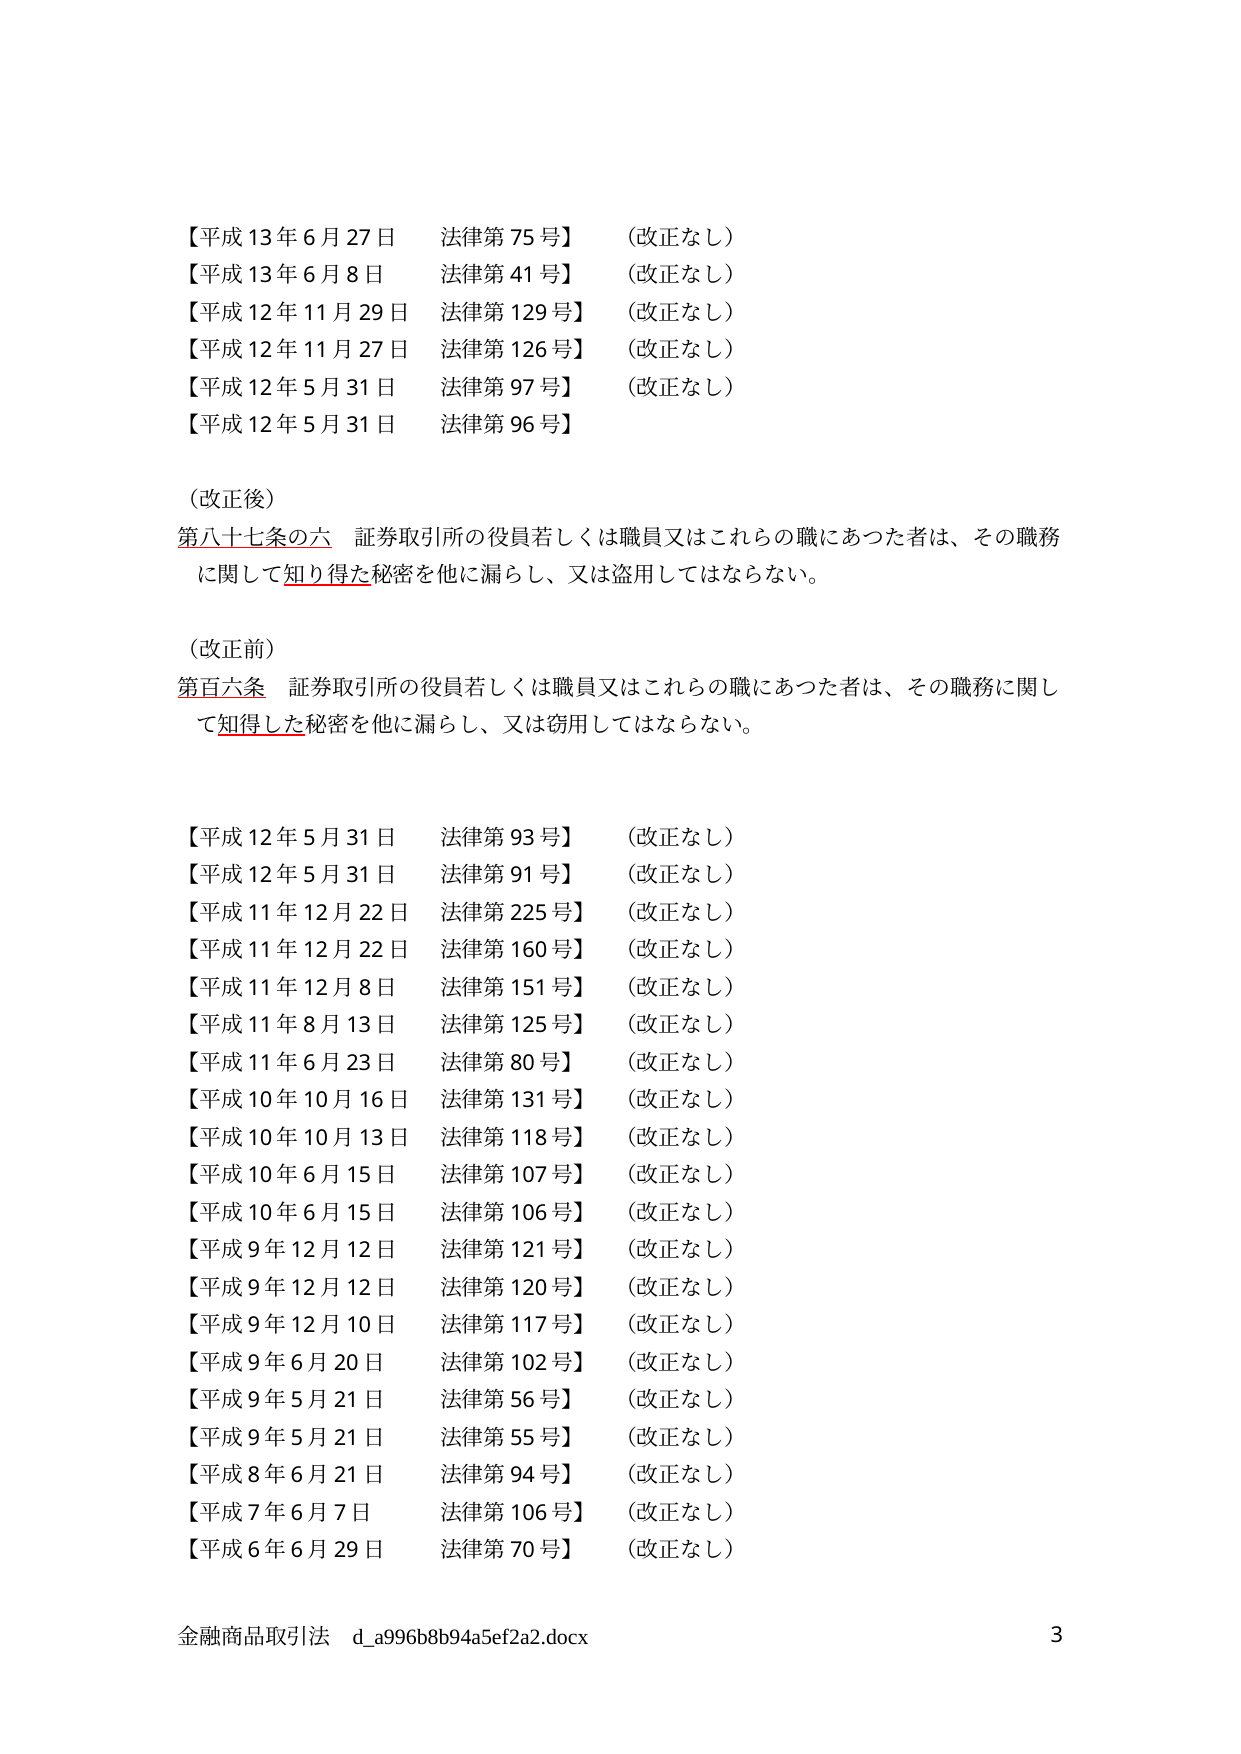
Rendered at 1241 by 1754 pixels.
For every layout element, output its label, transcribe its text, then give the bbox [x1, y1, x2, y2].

text 【平成11年8月13日 法律第125号】 （改正なし） [177, 1004, 1063, 1042]
text 【平成13年6月8日 法律第41号】 （改正なし） [177, 254, 1063, 292]
text 【平成9年12月12日 法律第121号】 （改正なし） [177, 1229, 1063, 1267]
text 【平成9年6月20日 法律第102号】 （改正なし） [177, 1342, 1063, 1379]
text （改正前） [177, 629, 1063, 667]
text 【平成12年5月31日 法律第96号】 [177, 404, 1063, 442]
text 【平成11年12月22日 法律第160号】 （改正なし） [177, 929, 1063, 967]
text 【平成13年6月27日 法律第75号】 （改正なし） [177, 217, 1063, 254]
text 【平成11年6月23日 法律第80号】 （改正なし） [177, 1042, 1063, 1079]
text 【平成10年6月15日 法律第107号】 （改正なし） [177, 1154, 1063, 1192]
text 【平成12年5月31日 法律第91号】 （改正なし） [177, 854, 1063, 892]
text 【平成7年6月7日 法律第106号】 （改正なし） [177, 1492, 1063, 1529]
text 【平成9年12月10日 法律第117号】 （改正なし） [177, 1304, 1063, 1342]
text 【平成11年12月22日 法律第225号】 （改正なし） [177, 892, 1063, 929]
text 【平成9年5月21日 法律第56号】 （改正なし） [177, 1379, 1063, 1417]
text 【平成10年10月16日 法律第131号】 （改正なし） [177, 1079, 1063, 1117]
text 【平成12年11月27日 法律第126号】 （改正なし） [177, 329, 1063, 367]
text 【平成8年6月21日 法律第94号】 （改正なし） [177, 1454, 1063, 1492]
text 【平成12年5月31日 法律第93号】 （改正なし） [177, 817, 1063, 854]
text 【平成10年10月13日 法律第118号】 （改正なし） [177, 1117, 1063, 1154]
text 【平成6年6月29日 法律第70号】 （改正なし） [177, 1529, 1063, 1567]
text 第八十七条の六 証券取引所の役員若しくは職員又はこれらの職にあつた者は、その職務に関して知り得た秘密を他に漏らし、又は盗用してはならない。 [177, 517, 1063, 592]
text 第百六条 証券取引所の役員若しくは職員又はこれらの職にあつた者は、その職務に関して知得した秘密を他に漏らし、又は窃用してはならない。 [177, 667, 1063, 742]
text 【平成10年6月15日 法律第106号】 （改正なし） [177, 1192, 1063, 1229]
text 【平成9年5月21日 法律第55号】 （改正なし） [177, 1417, 1063, 1454]
text 【平成12年11月29日 法律第129号】 （改正なし） [177, 292, 1063, 329]
text 【平成12年5月31日 法律第97号】 （改正なし） [177, 367, 1063, 404]
text 【平成11年12月8日 法律第151号】 （改正なし） [177, 967, 1063, 1004]
text 【平成9年12月12日 法律第120号】 （改正なし） [177, 1267, 1063, 1304]
text （改正後） [177, 479, 1063, 517]
